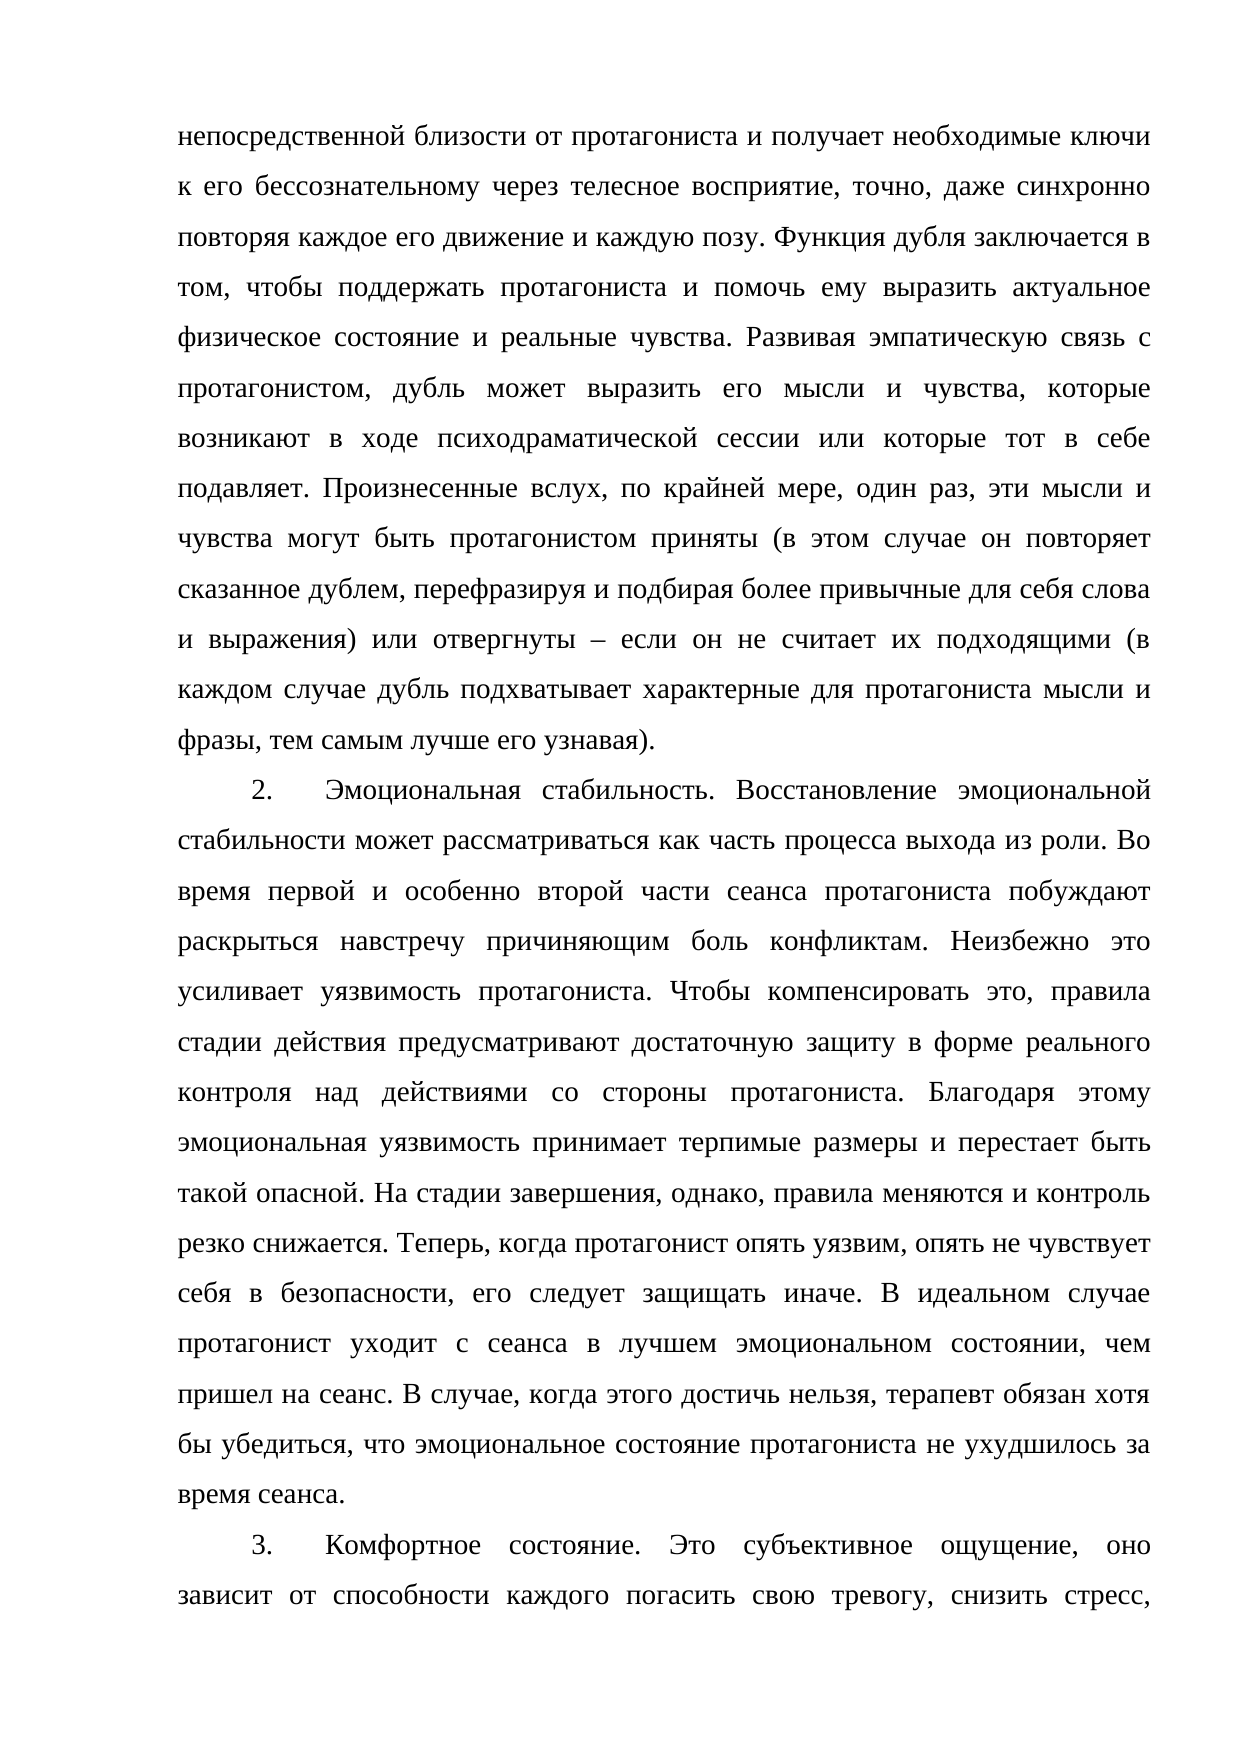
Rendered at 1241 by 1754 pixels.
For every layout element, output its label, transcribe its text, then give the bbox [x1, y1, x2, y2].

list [177, 118, 1152, 755]
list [177, 1527, 1152, 1611]
list Эмоциональная стабильность. Восстановление эмоциональной стабильности может рассматриваться как часть процесса выхода из роли. Во время первой и особенно второй части сеанса протагониста побуждают раскрыться навстречу причиняющим боль конфликтам. Неизбежно это усиливает уязвимость протагониста. Чтобы компенсировать это, правила стадии действия предусматривают достаточную защиту в форме реального контроля над действиями со стороны протагониста. Благодаря этому эмоциональная уязвимость принимает терпимые размеры и перестает быть такой опасной. На стадии завершения, однако, правила меняются и контроль резко снижается. Теперь, когда протагонист опять уязвим, опять не чувствует себя в безопасности, его следует защищать иначе. В идеальном случае протагонист уходит с сеанса в лучшем эмоциональном состоянии, чем пришел на сеанс. В случае, когда этого достичь нельзя, терапевт обязан хотя бы убедиться, что эмоциональное состояние протагониста не ухудшилось за время сеанса. [177, 772, 1152, 1510]
